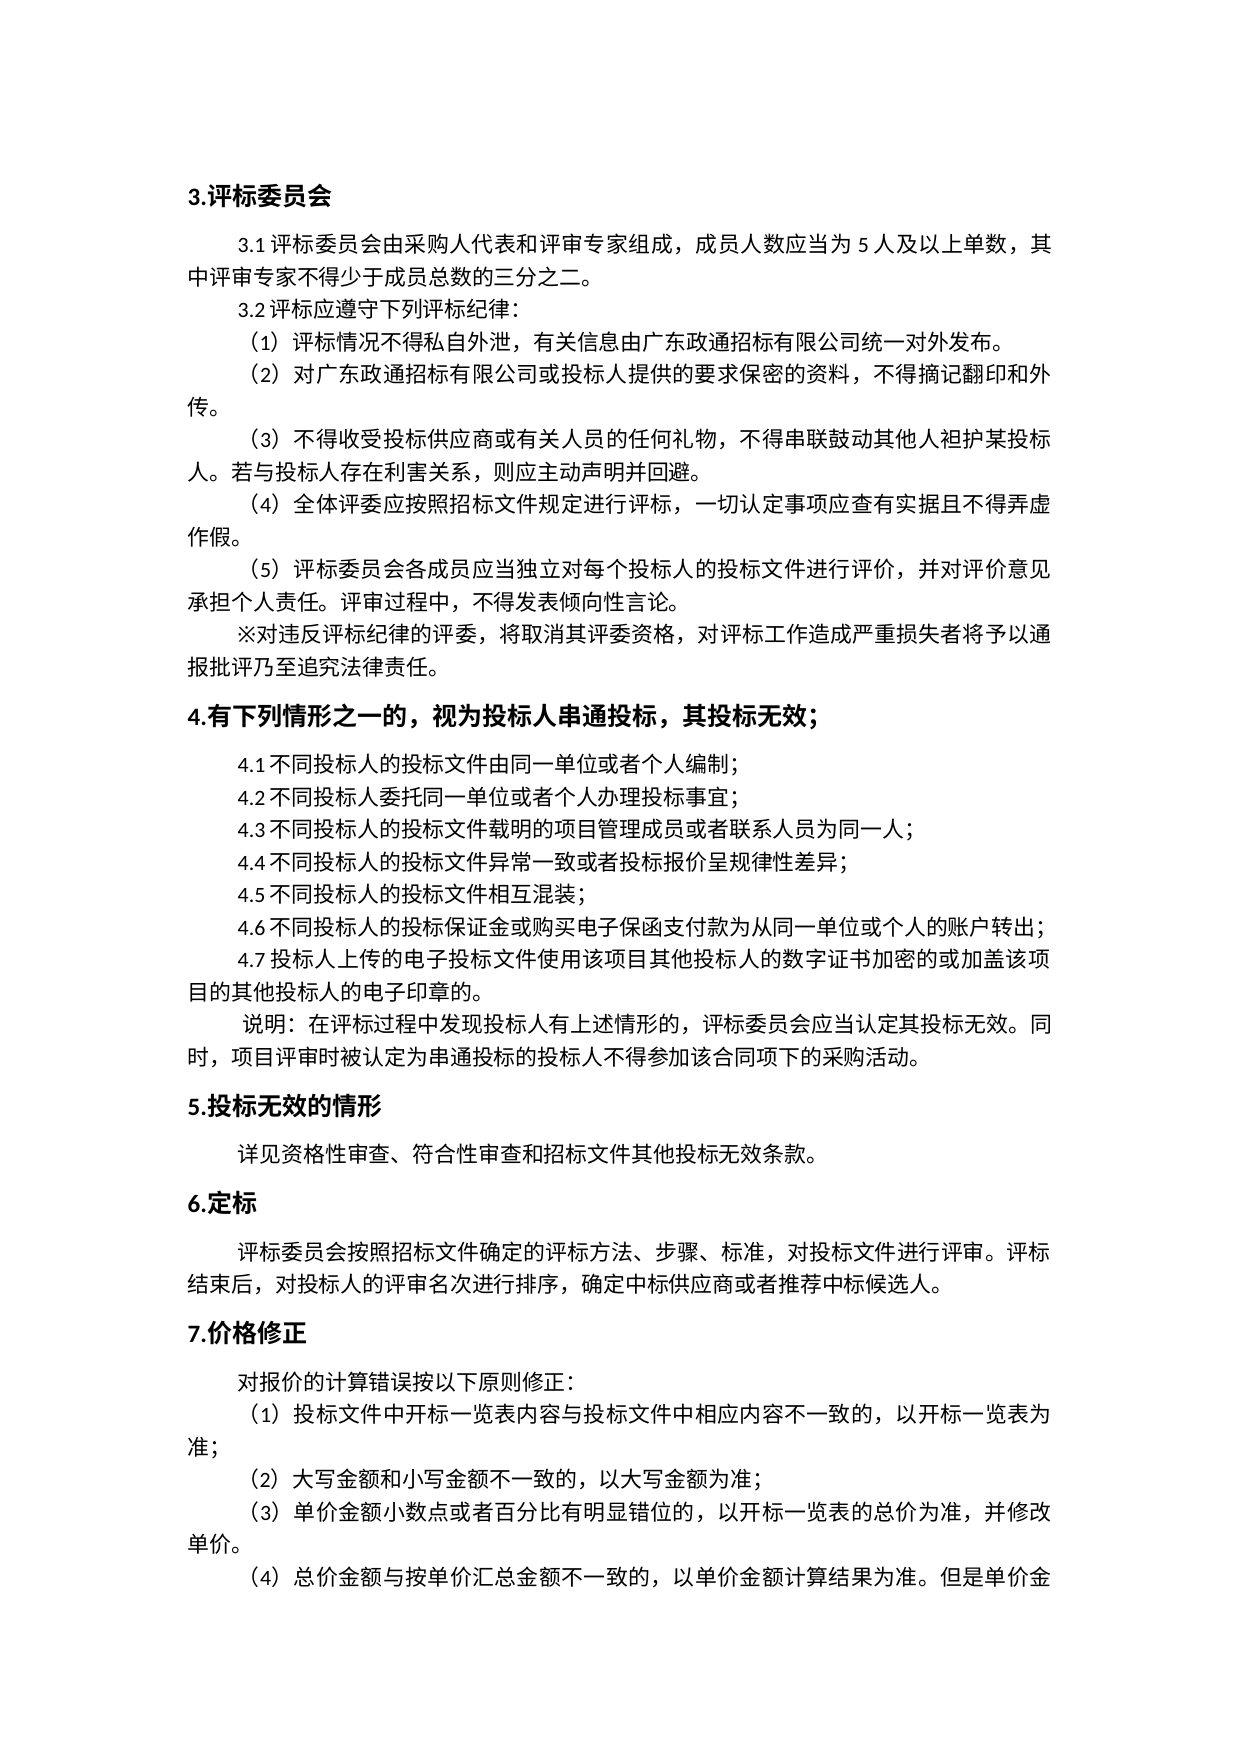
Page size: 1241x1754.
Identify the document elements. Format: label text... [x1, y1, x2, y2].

text 评标委员会按照招标文件确定的评标方法、步骤、标准，对投标文件进行评审。评标结束后，对投标人的评审名次进行排序，确定中标供应商或者推荐中标候选人。 [187, 1234, 1053, 1299]
text 说明：在评标过程中发现投标人有上述情形的，评标委员会应当认定其投标无效。同时，项目评审时被认定为串通投标的投标人不得参加该合同项下的采购活动。 [187, 1007, 1053, 1072]
text （2）大写金额和小写金额不一致的，以大写金额为准； [187, 1462, 1053, 1494]
text 3.2评标应遵守下列评标纪律： [187, 292, 1053, 324]
text （2）对广东政通招标有限公司或投标人提供的要求保密的资料，不得摘记翻印和外传。 [187, 357, 1053, 422]
text （3）单价金额小数点或者百分比有明显错位的，以开标一览表的总价为准，并修改单价。 [187, 1494, 1053, 1559]
text 6.定标 [187, 1169, 1053, 1234]
text 4.有下列情形之一的，视为投标人串通投标，其投标无效； [187, 682, 1053, 747]
text 详见资格性审查、符合性审查和招标文件其他投标无效条款。 [187, 1137, 1053, 1169]
text （3）不得收受投标供应商或有关人员的任何礼物，不得串联鼓动其他人袒护某投标人。若与投标人存在利害关系，则应主动声明并回避。 [187, 422, 1053, 487]
text 4.6不同投标人的投标保证金或购买电子保函支付款为从同一单位或个人的账户转出； [187, 909, 1053, 942]
text 7.价格修正 [187, 1299, 1053, 1364]
text 4.5不同投标人的投标文件相互混装； [187, 877, 1053, 909]
text （1）投标文件中开标一览表内容与投标文件中相应内容不一致的，以开标一览表为准； [187, 1397, 1053, 1462]
text 4.3不同投标人的投标文件载明的项目管理成员或者联系人员为同一人； [187, 812, 1053, 844]
text 3.1评标委员会由采购人代表和评审专家组成，成员人数应当为5人及以上单数，其中评审专家不得少于成员总数的三分之二。 [187, 227, 1053, 292]
text 3.评标委员会 [187, 162, 1053, 227]
text 4.7投标人上传的电子投标文件使用该项目其他投标人的数字证书加密的或加盖该项目的其他投标人的电子印章的。 [187, 942, 1053, 1007]
text 5.投标无效的情形 [187, 1072, 1053, 1137]
text 4.4不同投标人的投标文件异常一致或者投标报价呈规律性差异； [187, 844, 1053, 877]
text （4）全体评委应按照招标文件规定进行评标，一切认定事项应查有实据且不得弄虚作假。 [187, 487, 1053, 552]
text ※对违反评标纪律的评委，将取消其评委资格，对评标工作造成严重损失者将予以通报批评乃至追究法律责任。 [187, 617, 1053, 682]
text 4.1不同投标人的投标文件由同一单位或者个人编制； [187, 747, 1053, 779]
text （1）评标情况不得私自外泄，有关信息由广东政通招标有限公司统一对外发布。 [187, 324, 1053, 357]
text （5）评标委员会各成员应当独立对每个投标人的投标文件进行评价，并对评价意见承担个人责任。评审过程中，不得发表倾向性言论。 [187, 552, 1053, 617]
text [187, 1559, 1053, 1592]
text 对报价的计算错误按以下原则修正： [187, 1364, 1053, 1397]
text 4.2不同投标人委托同一单位或者个人办理投标事宜； [187, 779, 1053, 812]
